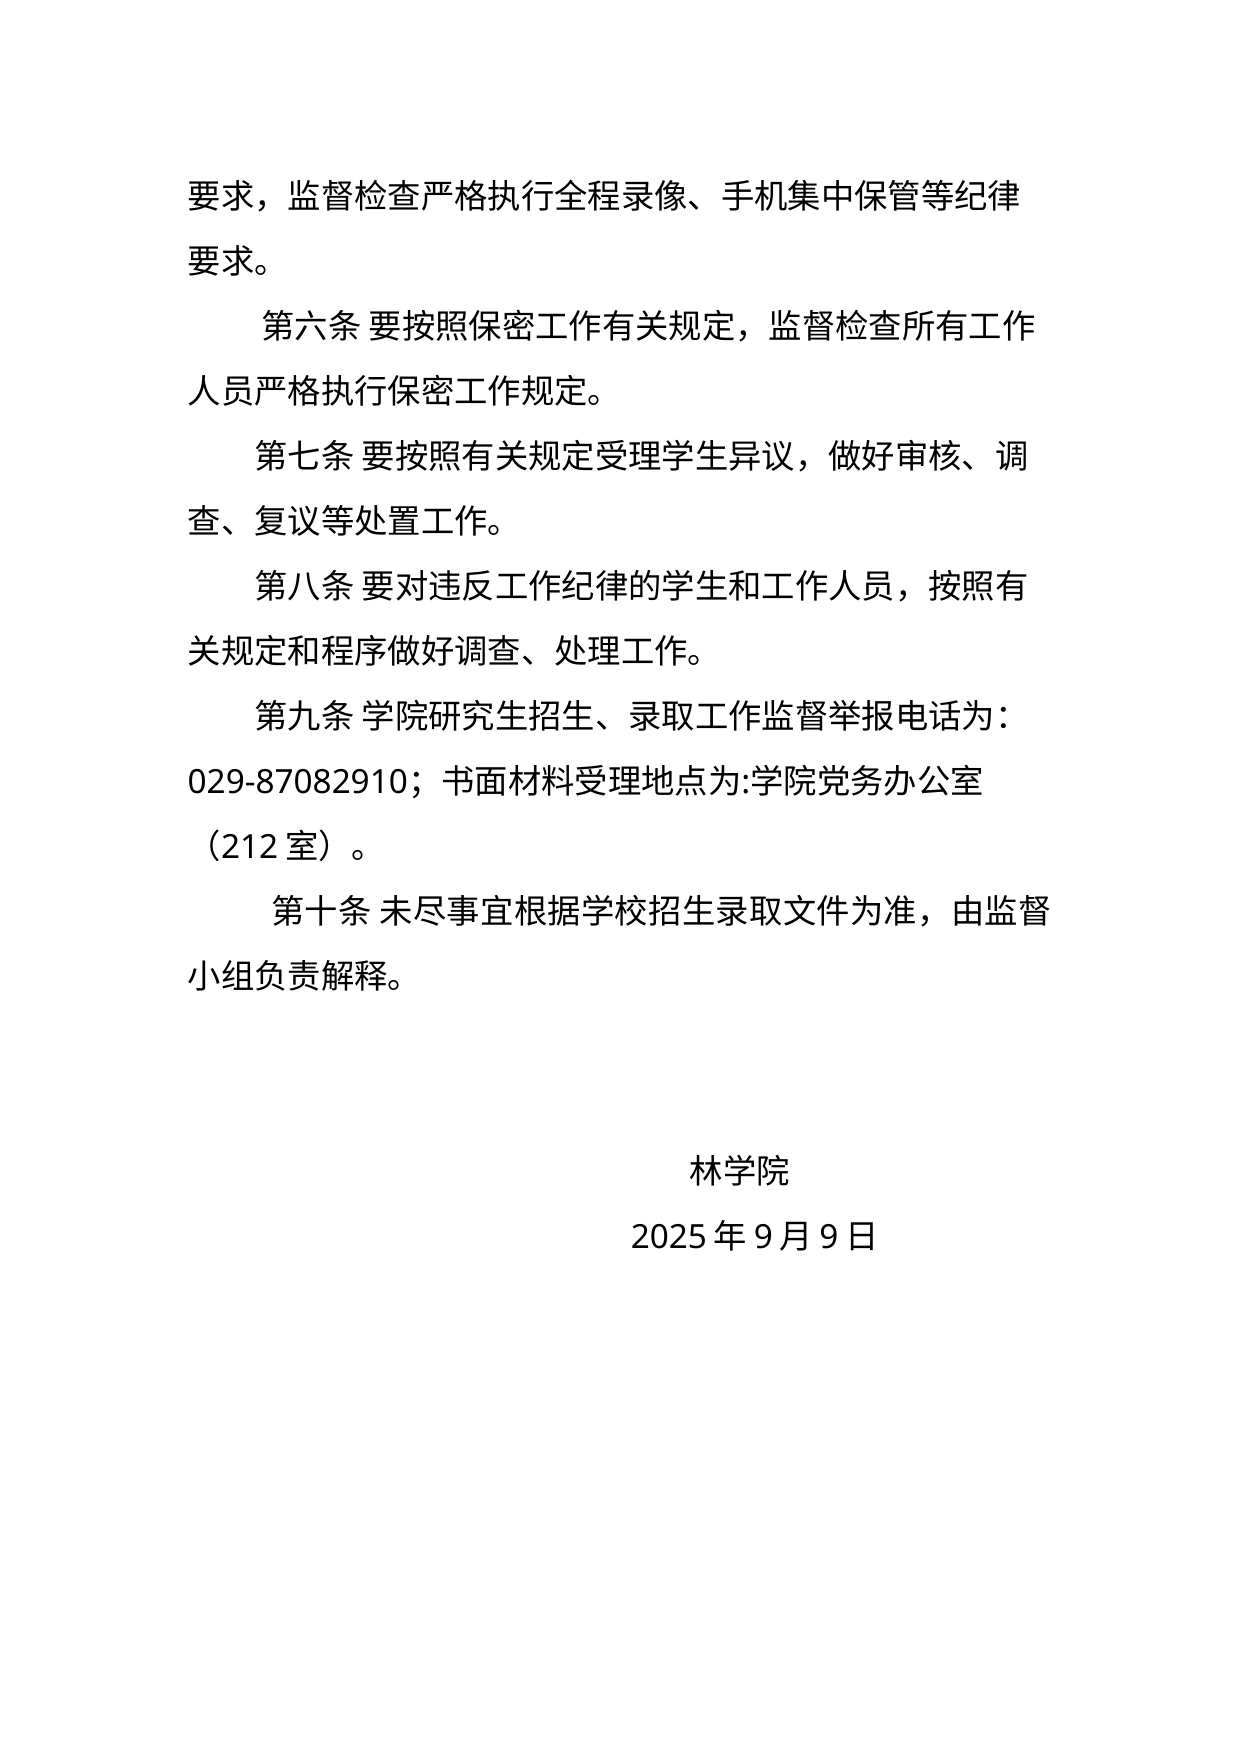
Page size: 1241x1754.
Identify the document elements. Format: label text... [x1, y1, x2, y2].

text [187, 162, 1053, 292]
text 第八条 要对违反工作纪律的学生和工作人员，按照有关规定和程序做好调查、处理工作。 [187, 552, 1053, 682]
text 第十条 未尽事宜根据学校招生录取文件为准，由监督小组负责解释。 [187, 877, 1053, 1007]
text 第七条 要按照有关规定受理学生异议，做好审核、调查、复议等处置工作。 [187, 422, 1053, 552]
text 第九条 学院研究生招生、录取工作监督举报电话为：029-87082910；书面材料受理地点为:学院党务办公室（212室）。 [187, 682, 1053, 877]
text 第六条 要按照保密工作有关规定，监督检查所有工作人员严格执行保密工作规定。 [187, 292, 1053, 422]
text 2025年9月9日 [187, 1202, 1053, 1267]
text 林学院 [187, 1137, 1053, 1202]
